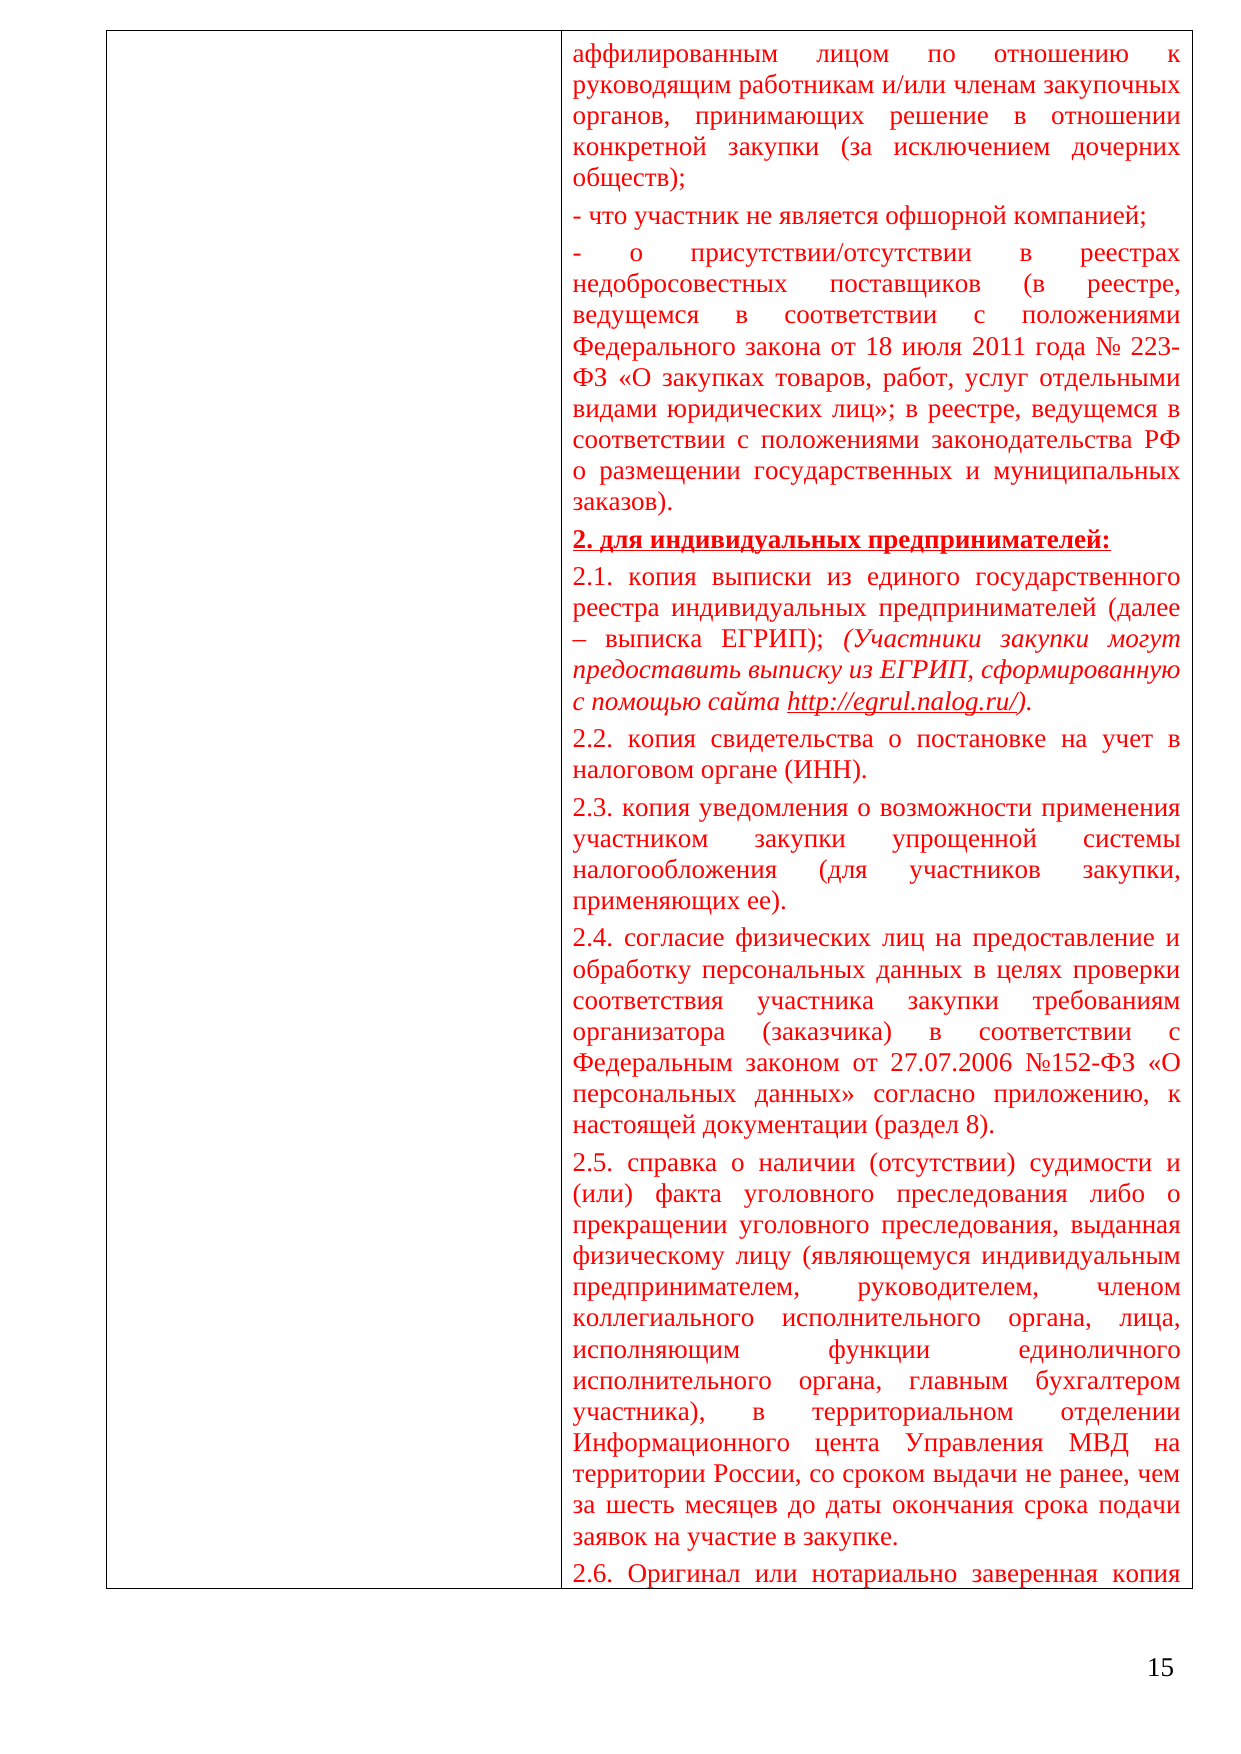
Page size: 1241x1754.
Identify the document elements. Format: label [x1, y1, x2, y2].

table_cell [562, 31, 1192, 1588]
table_cell [107, 31, 561, 1588]
